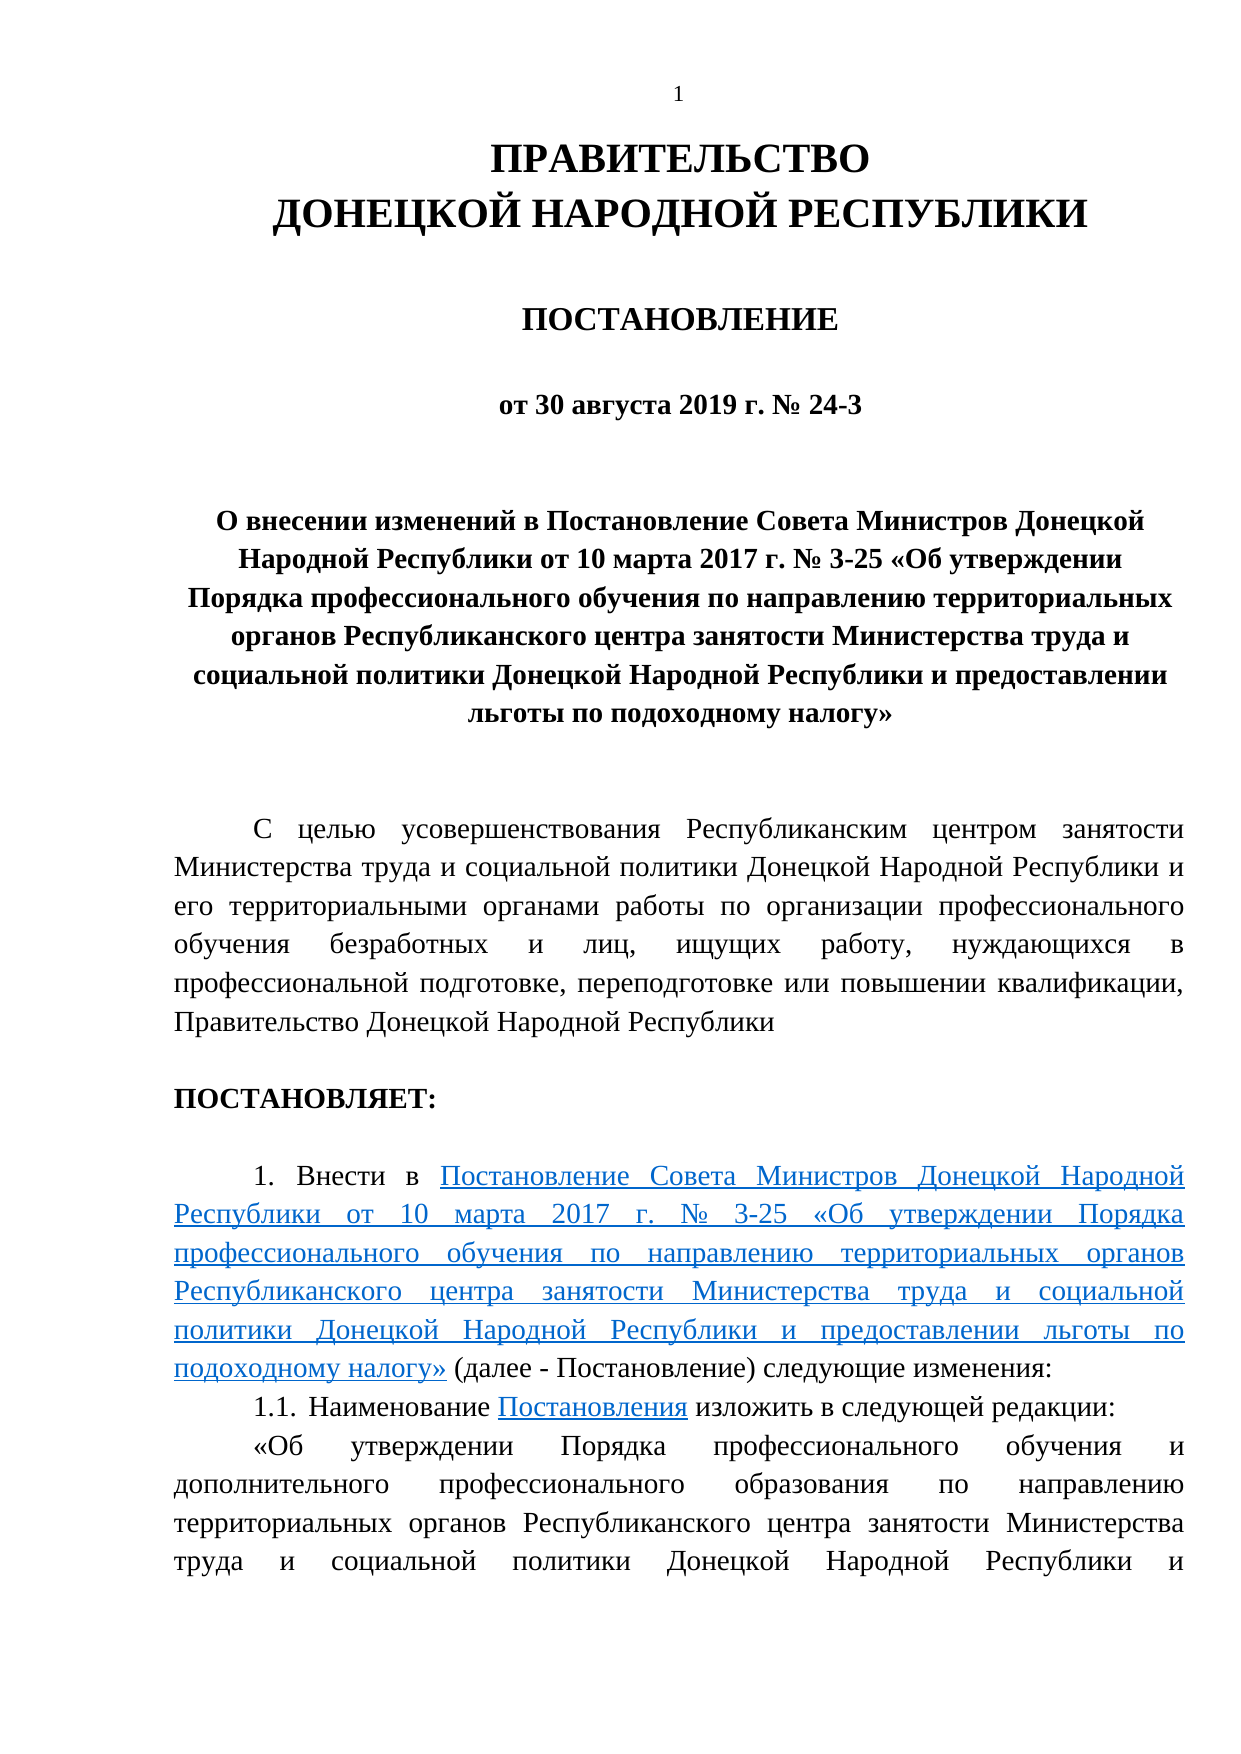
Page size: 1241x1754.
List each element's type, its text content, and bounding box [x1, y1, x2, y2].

list Внести в Постановление Совета Министров Донецкой Народной Республики от 10 марта 2017 г. № 3-25 «Об утверждении Порядка профессионального обучения по направлению территориальных органов Республиканского центра занятости Министерства труда и социальной политики Донецкой Народной Республики и предоставлении льготы по подоходному налогу» (далее - Постановление) следующие изменения: [174, 1304, 1185, 1341]
list Внести в Постановление Совета Министров Донецкой Народной Республики от 10 марта 2017 г. № 3-25 «Об утверждении Порядка профессионального обучения по направлению территориальных органов Республиканского центра занятости Министерства труда и социальной политики Донецкой Народной Республики и предоставлении льготы по подоходному налогу» (далее - Постановление) следующие изменения: [174, 1343, 1185, 1384]
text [174, 1428, 1185, 1577]
list Внести в Постановление Совета Министров Донецкой Народной Республики от 10 марта 2017 г. № 3-25 «Об утверждении Порядка профессионального обучения по направлению территориальных органов Республиканского центра занятости Министерства труда и социальной политики Донецкой Народной Республики и предоставлении льготы по подоходному налогу» (далее - Постановление) следующие изменения: [174, 1266, 1185, 1303]
text ПОСТАНОВЛЯЕТ: [174, 1081, 1185, 1114]
list Наименование Постановления изложить в следующей редакции: [174, 1389, 1185, 1423]
text О внесении изменений в Постановление Совета Министров Донецкой Народной Республики от 10 марта 2017 г. № 3-25 «Об утверждении Порядка профессионального обучения по направлению территориальных органов Республиканского центра занятости Министерства труда и социальной политики Донецкой Народной Республики и предоставлении [176, 503, 1185, 690]
list Внести в Постановление Совета Министров Донецкой Народной Республики от 10 марта 2017 г. № 3-25 «Об утверждении Порядка профессионального обучения по направлению территориальных органов Республиканского центра занятости Министерства труда и социальной политики Донецкой Народной Республики и предоставлении льготы по подоходному налогу» (далее - Постановление) следующие изменения: [174, 1227, 1185, 1264]
text ДОНЕЦКОЙ НАРОДНОЙ РЕСПУБЛИКИ [176, 189, 1185, 237]
text ПРАВИТЕЛЬСТВО [176, 133, 1185, 181]
text С целью усовершенствования Республиканским центром занятости Министерства труда и социальной политики Донецкой Народной Республики и его территориальными органами работы по организации профессионального обучения безработных и лиц, ищущих работу, нуждающихся в профессиональной подготовке, переподготовке или повышении квалификации, Правительство Донецкой Народной Республики [174, 811, 1185, 1037]
text от 30 августа 2019 г. № 24-3 [176, 387, 1185, 421]
text льготы по подоходному налогу» [176, 695, 1185, 729]
list Внести в Постановление Совета Министров Донецкой Народной Республики от 10 марта 2017 г. № 3-25 «Об утверждении Порядка профессионального обучения по направлению территориальных органов Республиканского центра занятости Министерства труда и социальной политики Донецкой Народной Республики и предоставлении льготы по подоходному налогу» (далее - Постановление) следующие изменения: [174, 1158, 1185, 1225]
text ПОСТАНОВЛЕНИЕ [176, 299, 1185, 337]
